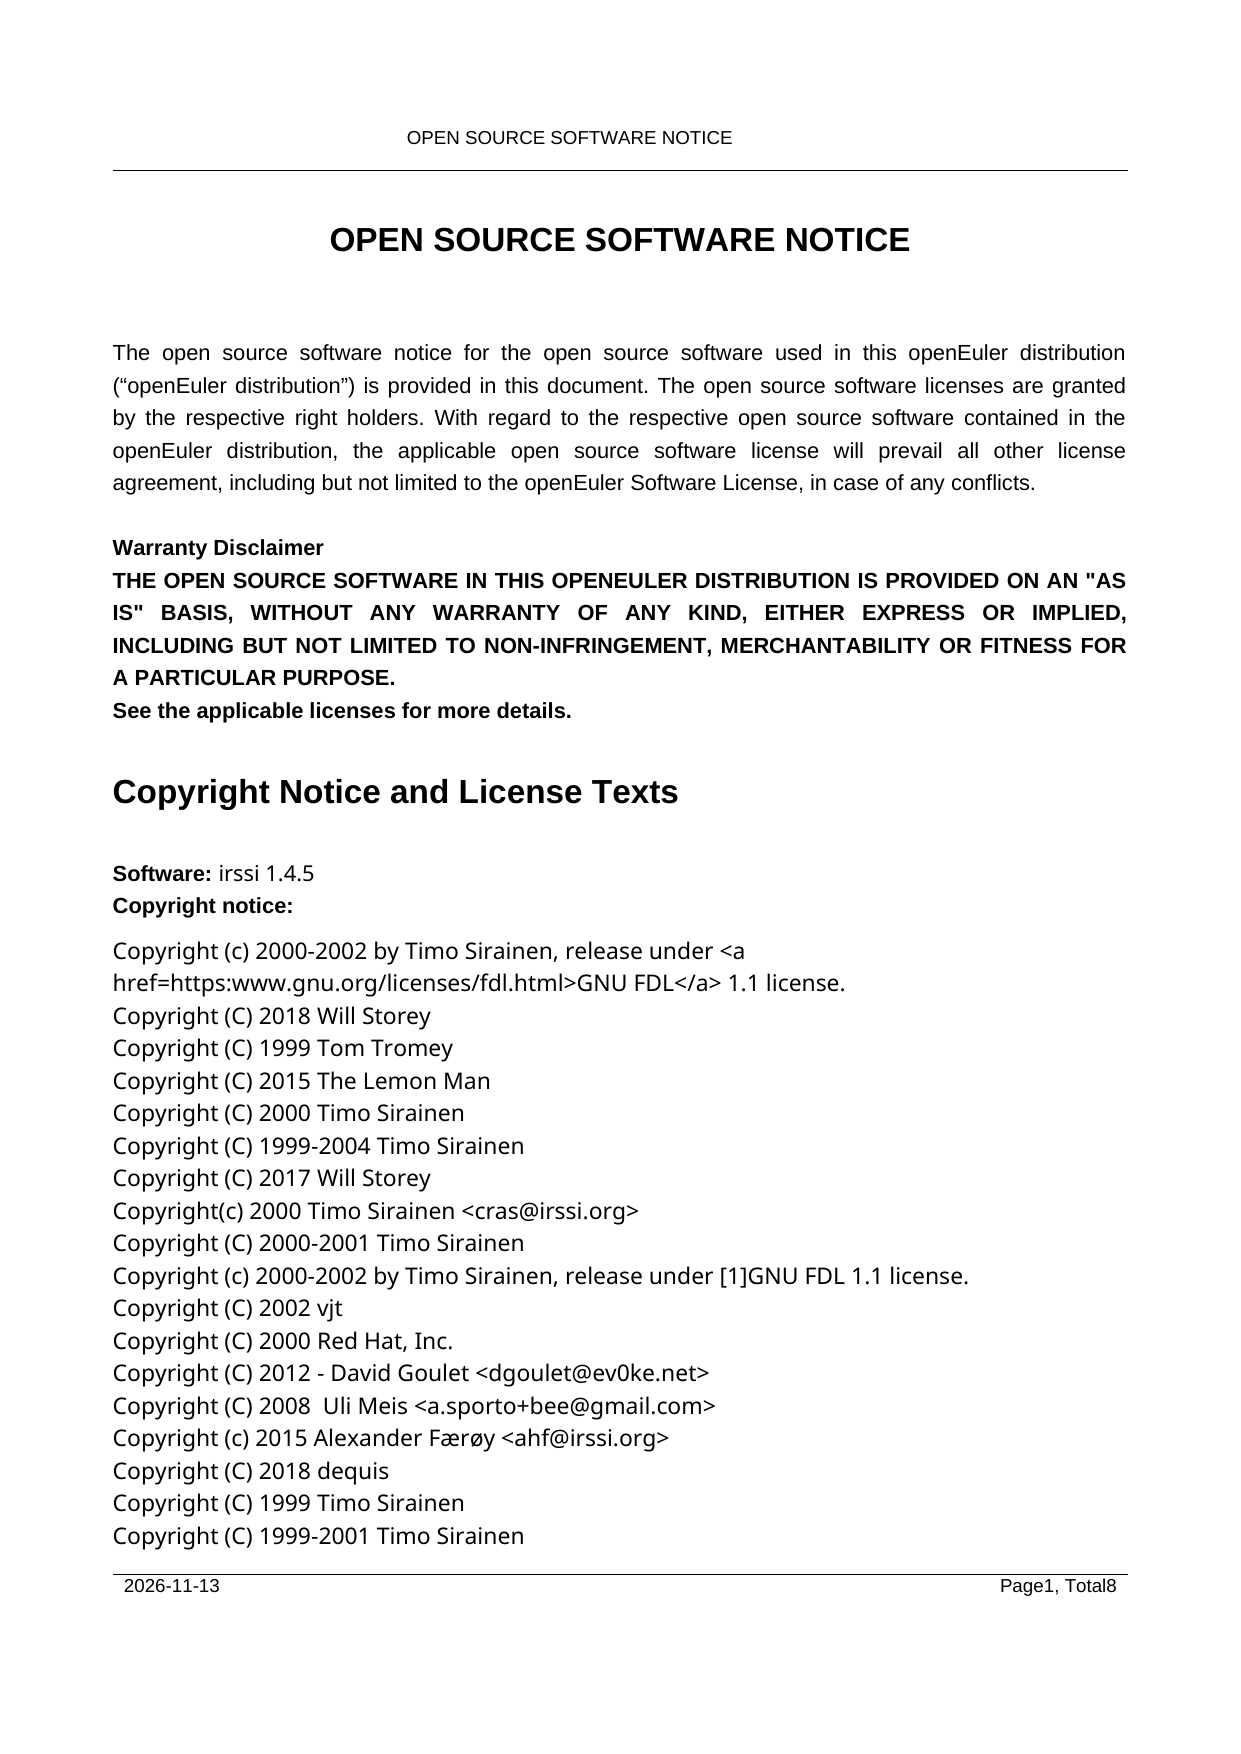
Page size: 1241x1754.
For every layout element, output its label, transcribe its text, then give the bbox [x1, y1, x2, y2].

title Software: irssi 1.4.5 [112, 856, 1128, 889]
text OPEN SOURCE SOFTWARE NOTICE [112, 206, 1128, 271]
text Warranty Disclaimer [112, 531, 1128, 564]
text The open source software notice for the open source software used in this openEuler distribution (“openEuler distribution”) is provided in this document. The open source software licenses are granted by the respective right holders. With regard to the respective open source software contained in the openEuler distribution, the applicable open source software license will prevail all other license agreement, including but not limited to the openEuler Software License, in case of any conflicts. [112, 336, 1128, 499]
text Copyright Notice and License Texts [112, 759, 1128, 824]
text THE OPEN SOURCE SOFTWARE IN THIS OPENEULER DISTRIBUTION IS PROVIDED ON AN "AS IS" BASIS, WITHOUT ANY WARRANTY OF ANY KIND, EITHER EXPRESS OR IMPLIED, INCLUDING BUT NOT LIMITED TO NON-INFRINGEMENT, MERCHANTABILITY OR FITNESS FOR A PARTICULAR PURPOSE. See the applicable licenses for more details. [112, 564, 1128, 726]
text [112, 934, 1128, 1551]
text Copyright notice: [112, 889, 1128, 921]
